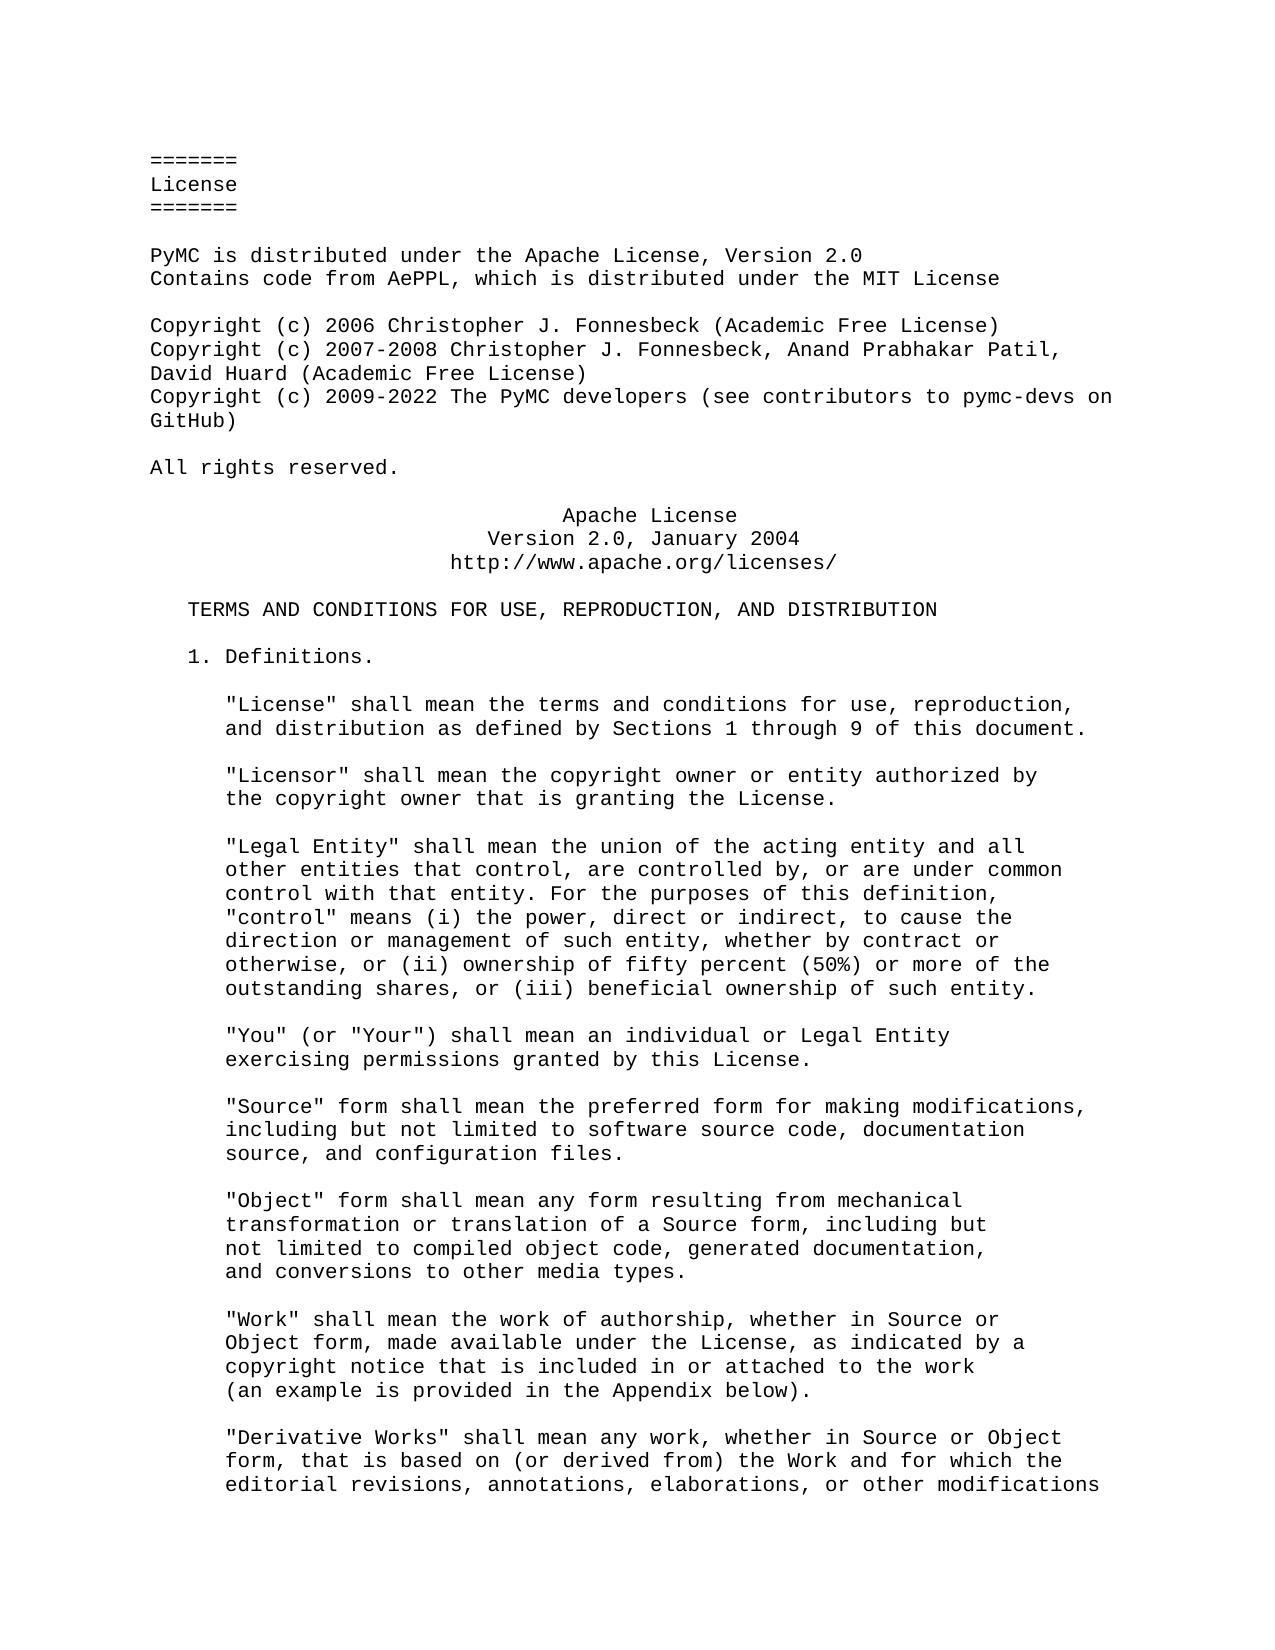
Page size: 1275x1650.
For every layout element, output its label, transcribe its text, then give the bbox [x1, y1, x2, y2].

text "Object" form shall mean any form resulting from mechanical [150, 1190, 1125, 1214]
text Apache License [150, 505, 1125, 528]
text "Derivative Works" shall mean any work, whether in Source or Object [150, 1427, 1125, 1451]
text TERMS AND CONDITIONS FOR USE, REPRODUCTION, AND DISTRIBUTION [150, 599, 1125, 623]
text not limited to compiled object code, generated documentation, [150, 1238, 1125, 1261]
text All rights reserved. [150, 457, 1125, 481]
text source, and configuration files. [150, 1143, 1125, 1167]
text Version 2.0, January 2004 [150, 528, 1125, 552]
text Copyright (c) 2007-2008 Christopher J. Fonnesbeck, Anand Prabhakar Patil, David Huard (Academic Free License) [150, 339, 1125, 386]
text "Source" form shall mean the preferred form for making modifications, [150, 1096, 1125, 1119]
text control with that entity. For the purposes of this definition, [150, 883, 1125, 907]
text Copyright (c) 2006 Christopher J. Fonnesbeck (Academic Free License) [150, 316, 1125, 339]
text License [150, 174, 1125, 197]
text "Legal Entity" shall mean the union of the acting entity and all [150, 836, 1125, 859]
text other entities that control, are controlled by, or are under common [150, 859, 1125, 883]
text "Work" shall mean the work of authorship, whether in Source or [150, 1309, 1125, 1332]
text ======= [150, 150, 1125, 174]
text Object form, made available under the License, as indicated by a [150, 1332, 1125, 1356]
text "License" shall mean the terms and conditions for use, reproduction, [150, 694, 1125, 717]
text Contains code from AePPL, which is distributed under the MIT License [150, 268, 1125, 292]
text Copyright (c) 2009-2022 The PyMC developers (see contributors to pymc-devs on GitHub) [150, 386, 1125, 434]
text and distribution as defined by Sections 1 through 9 of this document. [150, 717, 1125, 741]
text the copyright owner that is granting the License. [150, 788, 1125, 812]
text including but not limited to software source code, documentation [150, 1119, 1125, 1143]
text http://www.apache.org/licenses/ [150, 552, 1125, 576]
text 1. Definitions. [150, 647, 1125, 670]
text exercising permissions granted by this License. [150, 1048, 1125, 1072]
text transformation or translation of a Source form, including but [150, 1214, 1125, 1238]
text direction or management of such entity, whether by contract or [150, 930, 1125, 954]
text outstanding shares, or (iii) beneficial ownership of such entity. [150, 978, 1125, 1001]
text PyMC is distributed under the Apache License, Version 2.0 [150, 244, 1125, 268]
text "You" (or "Your") shall mean an individual or Legal Entity [150, 1025, 1125, 1048]
text otherwise, or (ii) ownership of fifty percent (50%) or more of the [150, 954, 1125, 978]
text (an example is provided in the Appendix below). [150, 1379, 1125, 1403]
text copyright notice that is included in or attached to the work [150, 1356, 1125, 1379]
text "control" means (i) the power, direct or indirect, to cause the [150, 907, 1125, 930]
text "Licensor" shall mean the copyright owner or entity authorized by [150, 765, 1125, 788]
text editorial revisions, annotations, elaborations, or other modifications [150, 1474, 1125, 1498]
text ======= [150, 197, 1125, 221]
text and conversions to other media types. [150, 1261, 1125, 1285]
text form, that is based on (or derived from) the Work and for which the [150, 1451, 1125, 1474]
